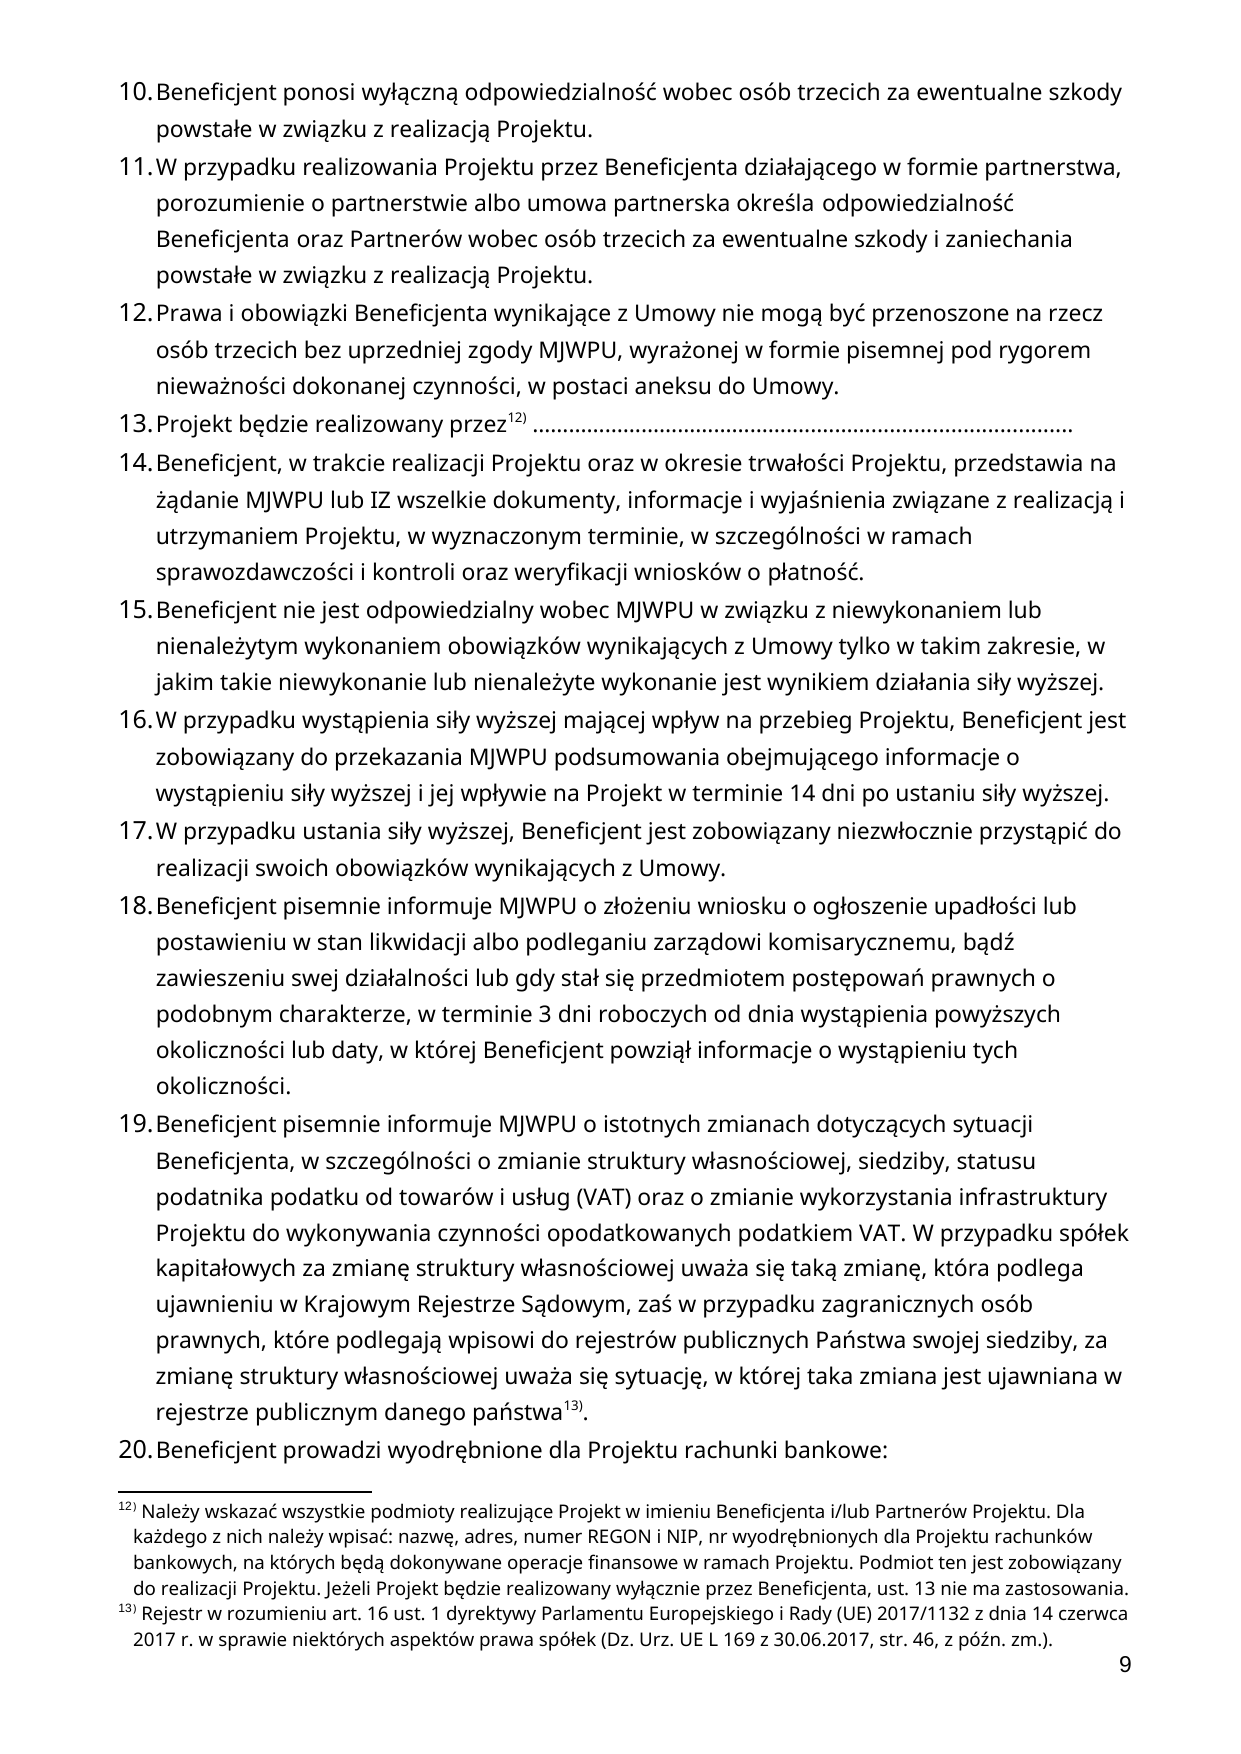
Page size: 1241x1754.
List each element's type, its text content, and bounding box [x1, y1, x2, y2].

list W przypadku realizowania Projektu przez Beneficjenta działającego w formie partnerstwa, porozumienie o partnerstwie albo umowa partnerska określa odpowiedzialność Beneficjenta oraz Partnerów wobec osób trzecich za ewentualne szkody i zaniechania powstałe w związku z realizacją Projektu. [118, 148, 1132, 290]
list Beneficjent nie jest odpowiedzialny wobec MJWPU w związku z niewykonaniem lub nienależytym wykonaniem obowiązków wynikających z Umowy tylko w takim zakresie, w jakim takie niewykonanie lub nienależyte wykonanie jest wynikiem działania siły wyższej. [118, 591, 1132, 697]
list Beneficjent prowadzi wyodrębnione dla Projektu rachunki bankowe: [118, 1432, 1132, 1466]
list Prawa i obowiązki Beneficjenta wynikające z Umowy nie mogą być przenoszone na rzecz osób trzecich bez uprzedniej zgody MJWPU, wyrażonej w formie pisemnej pod rygorem nieważności dokonanej czynności, w postaci aneksu do Umowy. [118, 295, 1132, 401]
list W przypadku wystąpienia siły wyższej mającej wpływ na przebieg Projektu, Beneficjent jest zobowiązany do przekazania MJWPU podsumowania obejmującego informacje o wystąpieniu siły wyższej i jej wpływie na Projekt w terminie 14 dni po ustaniu siły wyższej. [118, 702, 1132, 808]
list Beneficjent, w trakcie realizacji Projektu oraz w okresie trwałości Projektu, przedstawia na żądanie MJWPU lub IZ wszelkie dokumenty, informacje i wyjaśnienia związane z realizacją i utrzymaniem Projektu, w wyznaczonym terminie, w szczególności w ramach sprawozdawczości i kontroli oraz weryfikacji wniosków o płatność. [118, 445, 1132, 587]
list Beneficjent ponosi wyłączną odpowiedzialność wobec osób trzecich za ewentualne szkody powstałe w związku z realizacją Projektu. [118, 74, 1132, 144]
list Beneficjent pisemnie informuje MJWPU o złożeniu wniosku o ogłoszenie upadłości lub postawieniu w stan likwidacji albo podleganiu zarządowi komisarycznemu, bądź zawieszeniu swej działalności lub gdy stał się przedmiotem postępowań prawnych o podobnym charakterze, w terminie 3 dni roboczych od dnia wystąpienia powyższych okoliczności lub daty, w której Beneficjent powziął informacje o wystąpieniu tych okoliczności. [118, 887, 1132, 1101]
list Projekt będzie realizowany przez) ………………………………………..………................................. [118, 406, 1132, 440]
list Beneficjent pisemnie informuje MJWPU o istotnych zmianach dotyczących sytuacji Beneficjenta, w szczególności o zmianie struktury własnościowej, siedziby, statusu podatnika podatku od towarów i usług (VAT) oraz o zmianie wykorzystania infrastruktury Projektu do wykonywania czynności opodatkowanych podatkiem VAT. W przypadku spółek kapitałowych za zmianę struktury własnościowej uważa się taką zmianę, która podlega ujawnieniu w Krajowym Rejestrze Sądowym, zaś w przypadku zagranicznych osób prawnych, które podlegają wpisowi do rejestrów publicznych Państwa swojej siedziby, za zmianę struktury własnościowej uważa się sytuację, w której taka zmiana jest ujawniana w rejestrze publicznym danego państwa). [118, 1106, 1132, 1427]
list W przypadku ustania siły wyższej, Beneficjent jest zobowiązany niezwłocznie przystąpić do realizacji swoich obowiązków wynikających z Umowy. [118, 813, 1132, 883]
